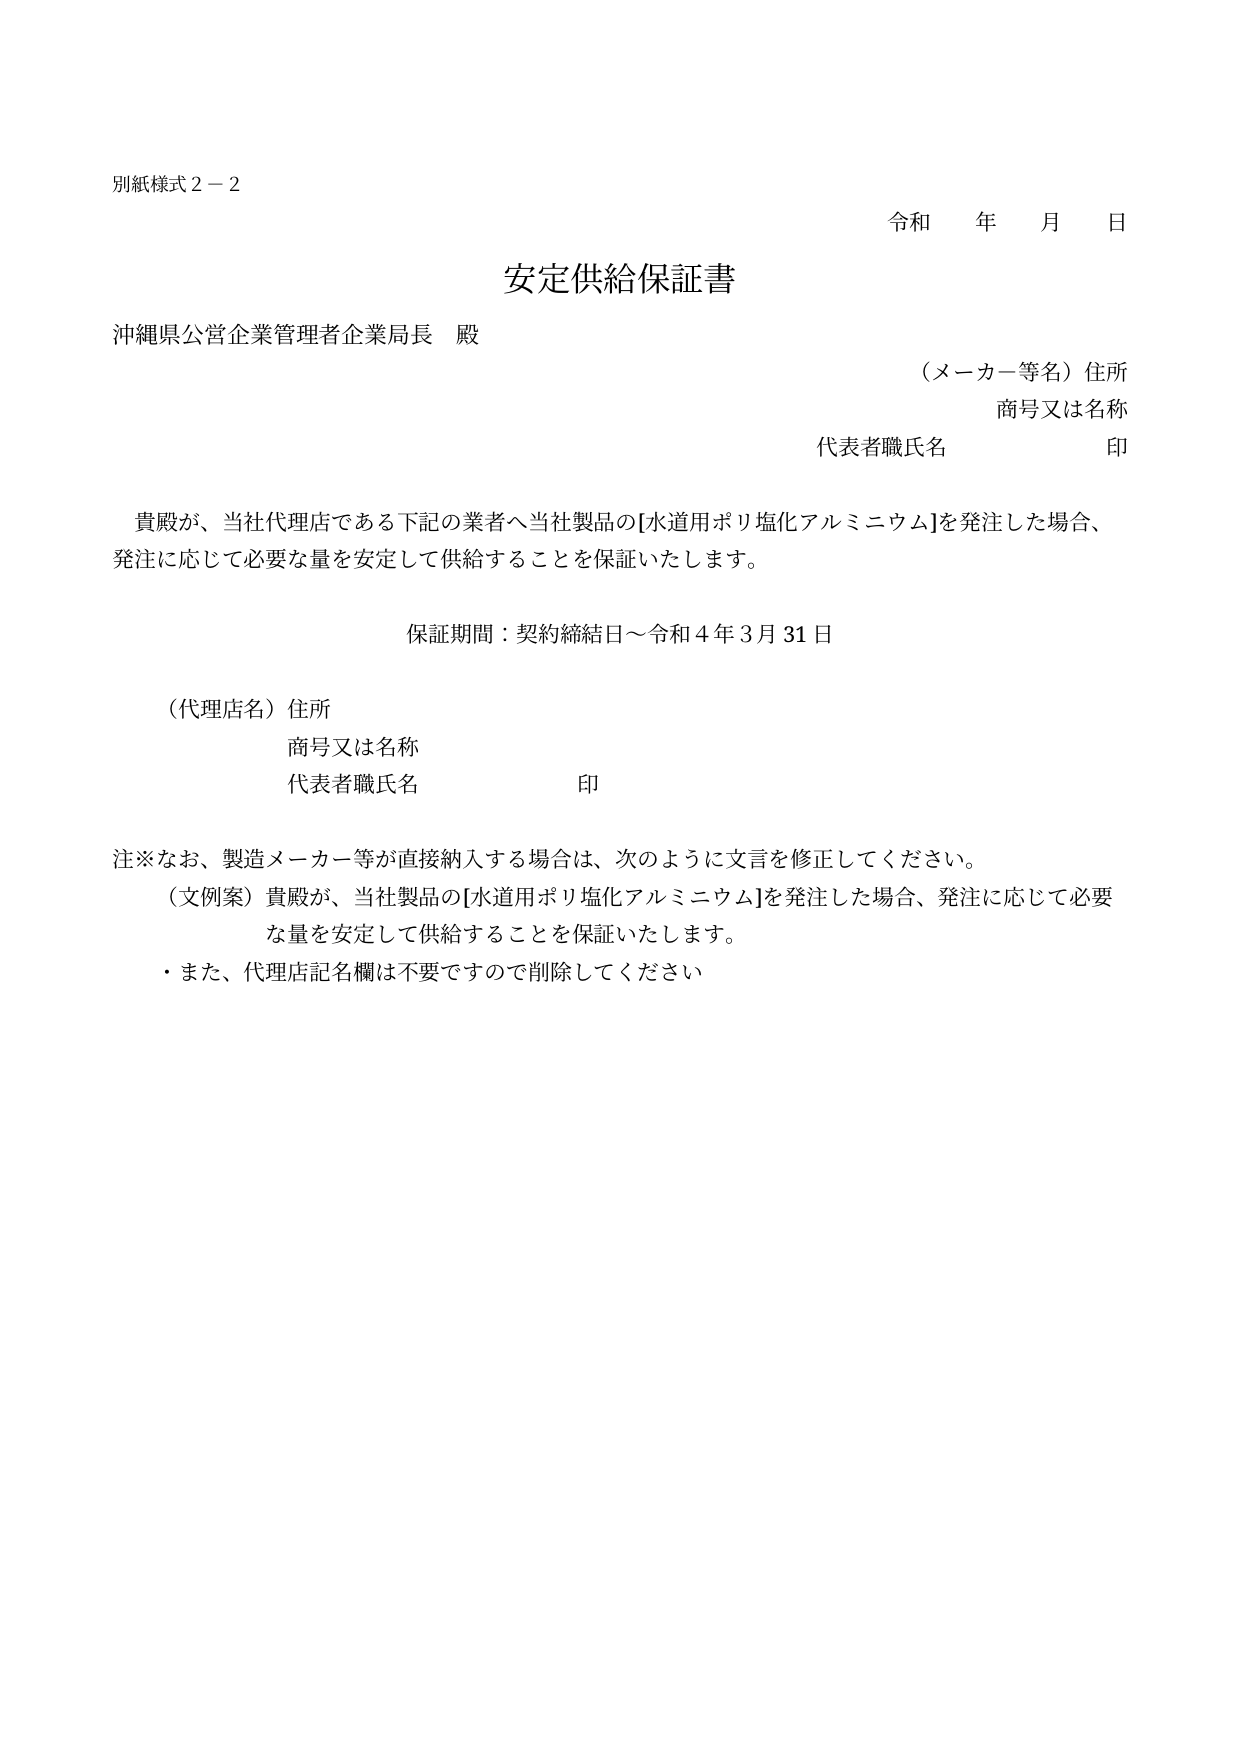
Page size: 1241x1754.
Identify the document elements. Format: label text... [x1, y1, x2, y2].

text 貴殿が、当社代理店である下記の業者へ当社製品の[水道用ポリ塩化アルミニウム]を発注した場合、発注に応じて必要な量を安定して供給することを保証いたします。 [112, 502, 1128, 577]
text 安定供給保証書 [112, 239, 1128, 314]
text （代理店名）住所 [112, 689, 1128, 727]
text 代表者職氏名 印 [112, 427, 1128, 464]
text 商号又は名称 [112, 727, 1128, 764]
text （メーカ－等名）住所 [112, 352, 1128, 389]
text 代表者職氏名 印 [112, 764, 1128, 802]
text 別紙様式２－２ [112, 164, 1128, 202]
text 保証期間：契約締結日～令和４年３月31日 [112, 614, 1128, 652]
text 沖縄県公営企業管理者企業局長 殿 [112, 314, 1128, 352]
text 商号又は名称 [112, 389, 1128, 427]
text （文例案）貴殿が、当社製品の[水道用ポリ塩化アルミニウム]を発注した場合、発注に応じて必要な量を安定して供給することを保証いたします。 [112, 877, 1128, 952]
text ・また、代理店記名欄は不要ですので削除してください [112, 952, 1128, 989]
text 令和 年 月 日 [112, 202, 1128, 239]
text 注※なお、製造メーカー等が直接納入する場合は、次のように文言を修正してください。 [112, 839, 1128, 877]
